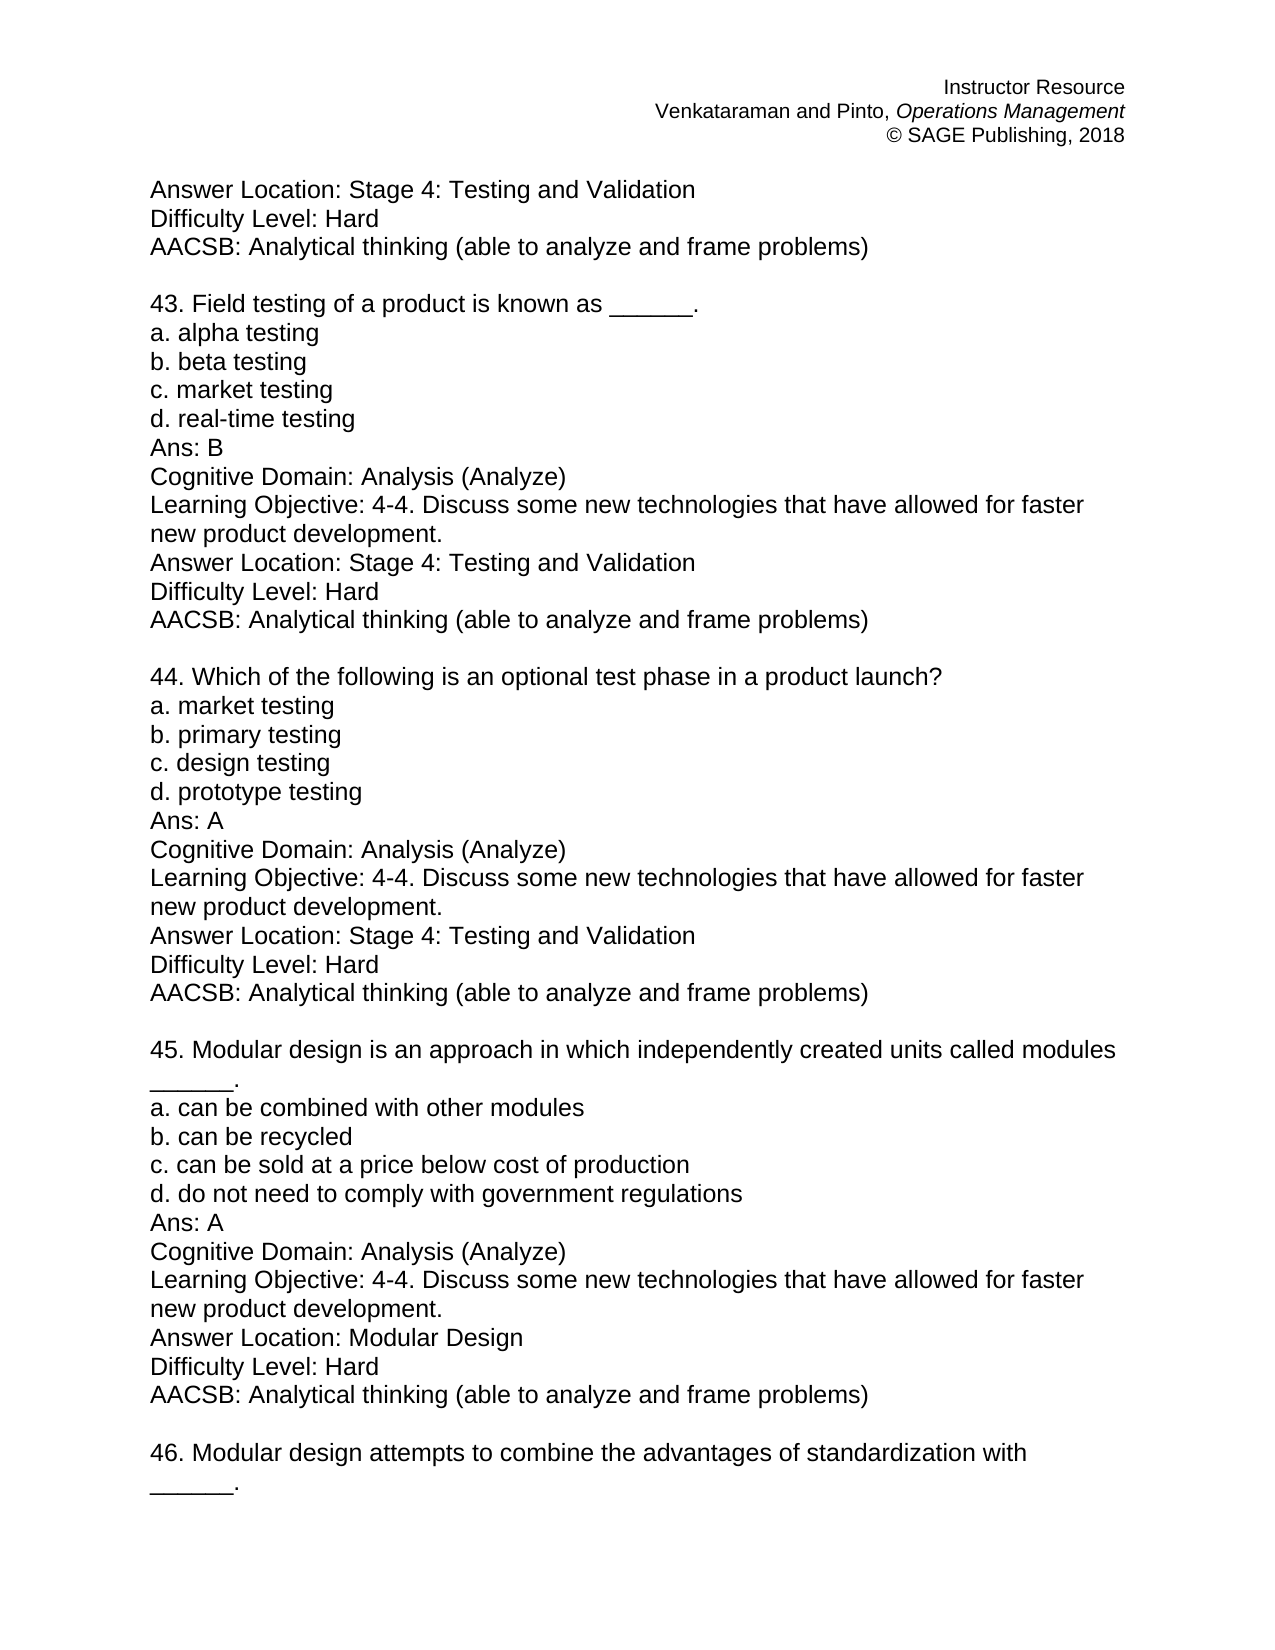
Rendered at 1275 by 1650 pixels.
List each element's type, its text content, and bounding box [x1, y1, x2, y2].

text a. can be combined with other modules [150, 1093, 1125, 1121]
text AACSB: Analytical thinking (able to analyze and frame problems) [150, 978, 1125, 1007]
text Answer Location: Stage 4: Testing and Validation [150, 548, 1125, 577]
text c. market testing [150, 375, 1125, 404]
text Answer Location: Stage 4: Testing and Validation [150, 921, 1125, 950]
text Answer Location: Stage 4: Testing and Validation [150, 175, 1125, 204]
text Learning Objective: 4-4. Discuss some new technologies that have allowed for faster new product development. [150, 863, 1125, 921]
text c. can be sold at a price below cost of production [150, 1150, 1125, 1179]
text Difficulty Level: Hard [150, 204, 1125, 232]
text 44. Which of the following is an optional test phase in a product launch? [150, 662, 1125, 691]
text Difficulty Level: Hard [150, 950, 1125, 978]
text Cognitive Domain: Analysis (Analyze) [150, 462, 1125, 490]
text d. prototype testing [150, 777, 1125, 806]
text Learning Objective: 4-4. Discuss some new technologies that have allowed for faster new product development. [150, 490, 1125, 548]
text Cognitive Domain: Analysis (Analyze) [150, 1236, 1125, 1265]
text 45. Modular design is an approach in which independently created units called modules ______. [150, 1035, 1125, 1093]
text Cognitive Domain: Analysis (Analyze) [150, 835, 1125, 863]
text Ans: A [150, 1208, 1125, 1236]
text AACSB: Analytical thinking (able to analyze and frame problems) [150, 232, 1125, 261]
text 43. Field testing of a product is known as ______. [150, 289, 1125, 318]
text b. primary testing [150, 720, 1125, 748]
text Difficulty Level: Hard [150, 577, 1125, 605]
text 46. Modular design attempts to combine the advantages of standardization with ______. [150, 1438, 1125, 1495]
text a. market testing [150, 691, 1125, 720]
text Difficulty Level: Hard [150, 1351, 1125, 1380]
text Answer Location: Modular Design [150, 1323, 1125, 1351]
text a. alpha testing [150, 318, 1125, 347]
text b. beta testing [150, 347, 1125, 375]
text d. real-time testing [150, 404, 1125, 433]
text Ans: A [150, 806, 1125, 835]
text b. can be recycled [150, 1121, 1125, 1150]
text AACSB: Analytical thinking (able to analyze and frame problems) [150, 1380, 1125, 1409]
text c. design testing [150, 748, 1125, 777]
text Ans: B [150, 433, 1125, 462]
text d. do not need to comply with government regulations [150, 1179, 1125, 1208]
text Learning Objective: 4-4. Discuss some new technologies that have allowed for faster new product development. [150, 1265, 1125, 1323]
text AACSB: Analytical thinking (able to analyze and frame problems) [150, 605, 1125, 634]
